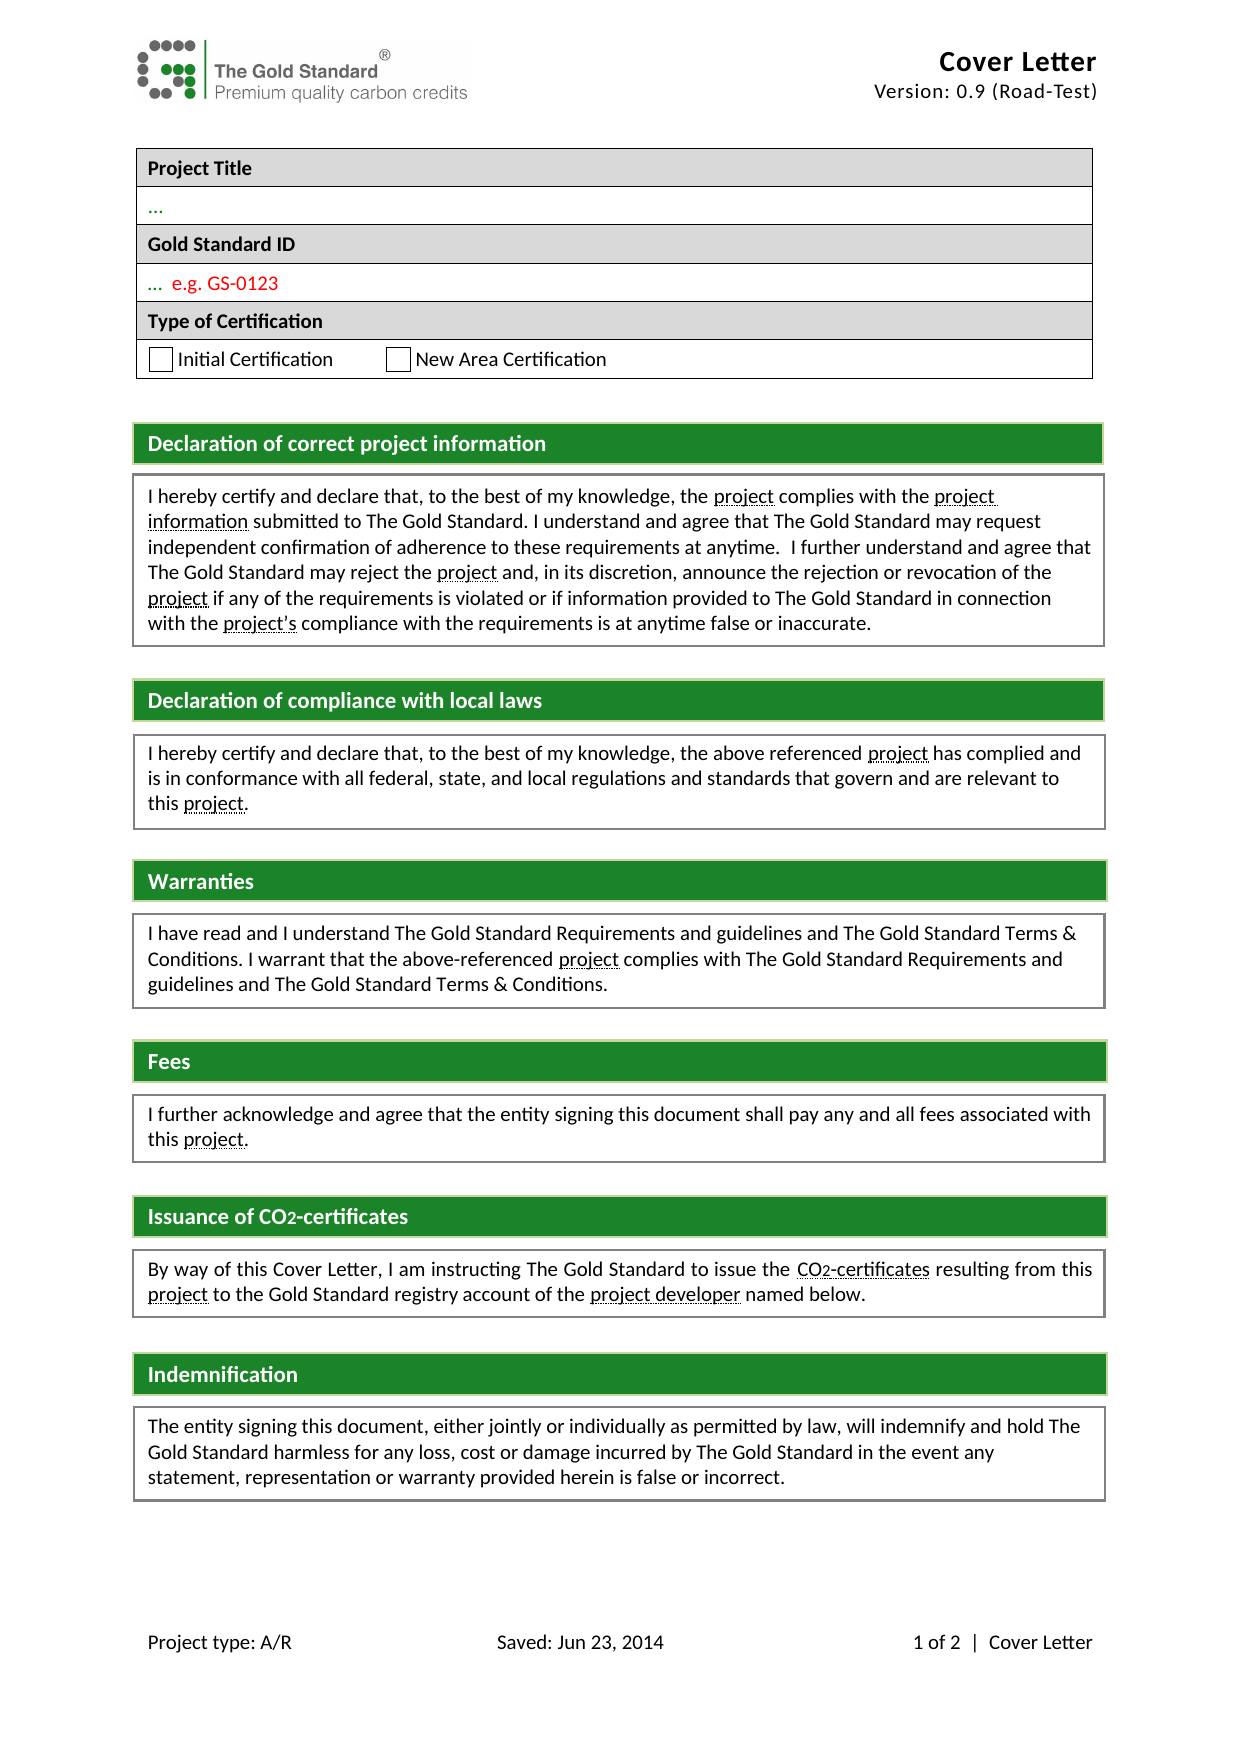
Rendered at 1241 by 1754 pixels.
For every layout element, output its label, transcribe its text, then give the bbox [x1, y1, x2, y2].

text I have read and I understand The Gold Standard Requirements and guidelines and The Gold Standard Terms & Conditions. I warrant that the above-referenced project complies with The Gold Standard Requirements and guidelines and The Gold Standard Terms & Conditions. [148, 920, 1092, 997]
table_cell Gold Standard ID [137, 225, 1092, 263]
text Declaration of correct project information [148, 404, 1092, 458]
text I hereby certify and declare that, to the best of my knowledge, the project complies with the project information submitted to The Gold Standard. I understand and agree that The Gold Standard may request independent confirmation of adherence to these requirements at anytime. I further understand and agree that The Gold Standard may reject the project and, in its discretion, announce the rejection or revocation of the project if any of the requirements is violated or if information provided to The Gold Standard in connection with the project’s compliance with the requirements is at anytime false or inaccurate. [148, 483, 1092, 636]
text Fees [148, 1022, 1092, 1075]
text The entity signing this document, either jointly or individually as permitted by law, will indemnify and hold The Gold Standard harmless for any loss, cost or damage incurred by The Gold Standard in the event any statement, representation or warranty provided herein is false or incorrect. [148, 1414, 1092, 1490]
table_cell Initial Certification New Area Certification [137, 340, 1092, 378]
text Issuance of CO2-certificates [148, 1177, 1092, 1231]
table_cell … e.g. GS-0123 [137, 264, 1092, 301]
table_cell ... [137, 187, 1092, 224]
picture [132, 36, 472, 106]
text Warranties [148, 841, 1092, 895]
table_header Project Title [137, 149, 1092, 186]
text I hereby certify and declare that, to the best of my knowledge, the above referenced project has complied and is in conformance with all federal, state, and local regulations and standards that govern and are relevant to this project. [148, 740, 1092, 816]
text I further acknowledge and agree that the entity signing this document shall pay any and all fees associated with this project. [148, 1101, 1092, 1152]
text By way of this Cover Letter, I am instructing The Gold Standard to issue the CO2-certificates resulting from this project to the Gold Standard registry account of the project developer named below. [148, 1256, 1092, 1307]
text Declaration of compliance with local laws [148, 661, 1092, 714]
table_cell Type of Certification [137, 302, 1092, 339]
text Indemnification [148, 1335, 1092, 1388]
